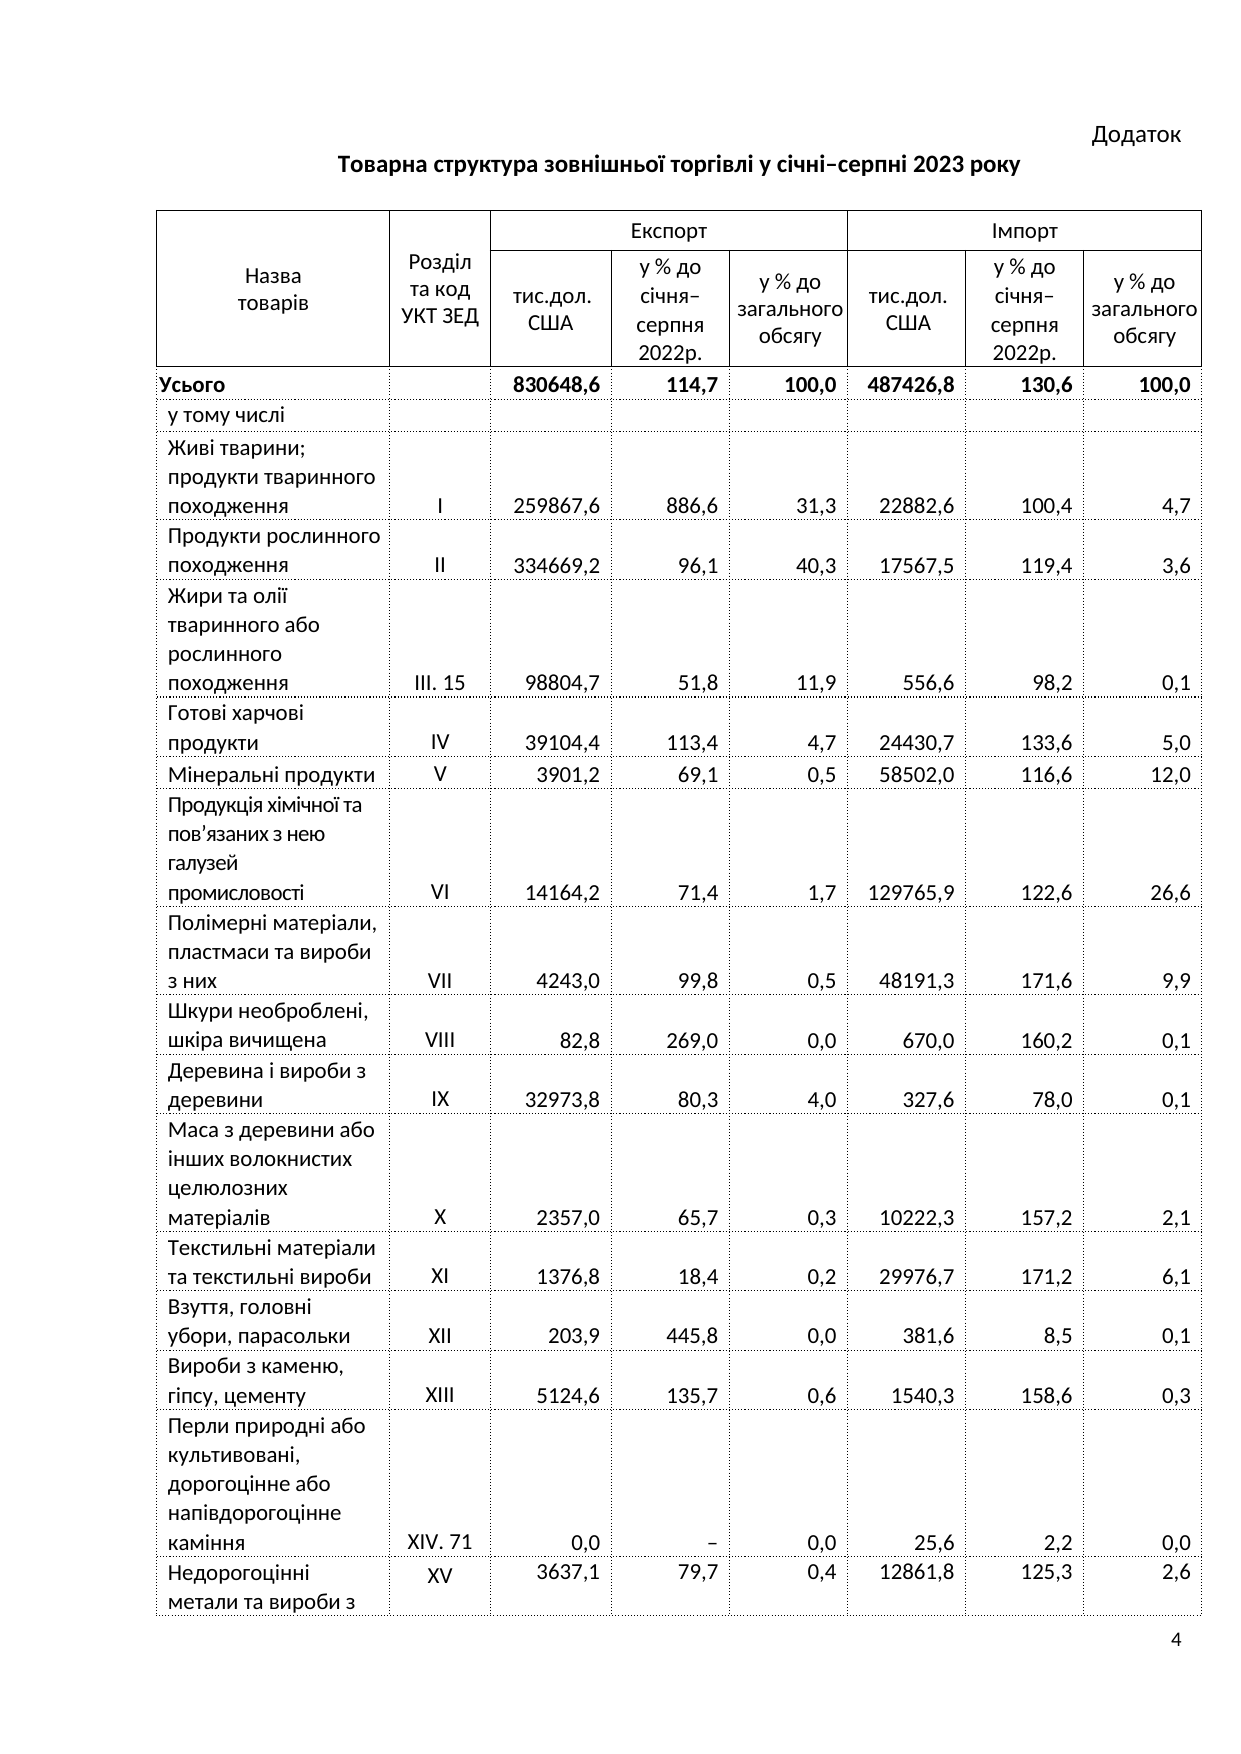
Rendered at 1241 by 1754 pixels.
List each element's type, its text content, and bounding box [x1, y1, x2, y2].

table_cell [1084, 399, 1202, 431]
table_cell 8,5 [966, 1290, 1084, 1349]
table_cell IV [390, 696, 490, 756]
table_cell Вироби з каменю, гіпсу, цементу [156, 1350, 390, 1409]
table_cell Живi тварини; продукти тваринного походження [156, 431, 390, 519]
table_cell VII [390, 906, 490, 994]
table_cell 3637,1 [490, 1556, 611, 1615]
table_cell 130,6 [966, 367, 1084, 398]
table_cell 5,0 [1084, 696, 1202, 756]
table_cell 2357,0 [490, 1113, 611, 1231]
table_cell 6,1 [1084, 1231, 1202, 1290]
table_cell 171,6 [966, 906, 1084, 994]
table_cell Готові харчові продукти [156, 696, 390, 756]
table_cell 2,6 [1084, 1556, 1202, 1615]
table_cell у % до загального обсягу [1084, 251, 1201, 366]
table_cell 58502,0 [848, 756, 966, 788]
table_cell 4,7 [1084, 431, 1202, 519]
table_cell 82,8 [490, 994, 611, 1054]
table_cell 4,0 [729, 1054, 847, 1113]
table_cell 96,1 [611, 519, 729, 579]
table_cell 0,0 [1084, 1409, 1202, 1556]
table_cell 157,2 [966, 1113, 1084, 1231]
table_cell 78,0 [966, 1054, 1084, 1113]
table_header Назва товарів [157, 211, 389, 366]
table_cell 259867,6 [490, 431, 611, 519]
table_cell 12861,8 [848, 1556, 966, 1615]
table_cell 29976,7 [848, 1231, 966, 1290]
table_cell III. 15 [390, 579, 490, 696]
table_cell 0,6 [729, 1350, 847, 1409]
table_cell 14164,2 [490, 788, 611, 906]
table_cell 9,9 [1084, 906, 1202, 994]
table_cell V [390, 756, 490, 788]
table_cell 2,2 [966, 1409, 1084, 1556]
table_cell 11,9 [729, 579, 847, 696]
table_cell 3,6 [1084, 519, 1202, 579]
table_cell 114,7 [611, 367, 729, 398]
table_cell 171,2 [966, 1231, 1084, 1290]
table_cell у % до січня–серпня 2022р. [612, 251, 729, 366]
table_cell 32973,8 [490, 1054, 611, 1113]
table_cell Полімерні матеріали, пластмаси та вироби з них [156, 906, 390, 994]
table_cell [390, 367, 490, 398]
table_cell 69,1 [611, 756, 729, 788]
table_cell 40,3 [729, 519, 847, 579]
table_cell 17567,5 [848, 519, 966, 579]
table_cell 0,1 [1084, 579, 1202, 696]
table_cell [156, 1556, 390, 1615]
table_cell 116,6 [966, 756, 1084, 788]
table_cell 65,7 [611, 1113, 729, 1231]
table_cell [611, 399, 729, 431]
table_cell у % до загального обсягу [730, 251, 847, 366]
table_cell XIII [390, 1350, 490, 1409]
table_cell 334669,2 [490, 519, 611, 579]
table_cell 327,6 [848, 1054, 966, 1113]
table_header Імпорт [848, 211, 1201, 250]
table_cell 1540,3 [848, 1350, 966, 1409]
table_cell 1,7 [729, 788, 847, 906]
table_cell 3901,2 [490, 756, 611, 788]
table_cell 269,0 [611, 994, 729, 1054]
table_cell 0,5 [729, 756, 847, 788]
table_cell [490, 399, 611, 431]
table_cell 830648,6 [490, 367, 611, 398]
table_cell тис.дол. США [491, 251, 611, 366]
table_cell 0,0 [490, 1409, 611, 1556]
table_cell 886,6 [611, 431, 729, 519]
table_cell Шкури необроблені, шкіра вичищена [156, 994, 390, 1054]
table_cell XIV. 71 [390, 1409, 490, 1556]
table_cell 100,4 [966, 431, 1084, 519]
table_cell 31,3 [729, 431, 847, 519]
table_cell 98804,7 [490, 579, 611, 696]
table_cell 381,6 [848, 1290, 966, 1349]
table_cell 4243,0 [490, 906, 611, 994]
table_cell 48191,3 [848, 906, 966, 994]
table_cell [390, 399, 490, 431]
table_cell Маса з деревини або інших волокнистих целюлозних матеріалів [156, 1113, 390, 1231]
table_cell 79,7 [611, 1556, 729, 1615]
table_cell 487426,8 [848, 367, 966, 398]
table_cell XII [390, 1290, 490, 1349]
table_cell 80,3 [611, 1054, 729, 1113]
title Товарна структура зовнішньої торгівлі у січні–серпні 2023 року [177, 149, 1181, 179]
table_cell [966, 399, 1084, 431]
table_cell 1376,8 [490, 1231, 611, 1290]
table_cell 0,3 [729, 1113, 847, 1231]
table_cell Взуття, головні убори, парасольки [156, 1290, 390, 1349]
title Додаток [177, 118, 1181, 149]
table_cell Мінеральні продукти [156, 756, 390, 788]
table_cell Усього [156, 367, 390, 398]
table_cell 0,0 [729, 994, 847, 1054]
table_cell 51,8 [611, 579, 729, 696]
table_cell 670,0 [848, 994, 966, 1054]
table_cell VI [390, 788, 490, 906]
table_cell 4,7 [729, 696, 847, 756]
table_cell 0,1 [1084, 1054, 1202, 1113]
table_cell 0,1 [1084, 1290, 1202, 1349]
table_cell VIII [390, 994, 490, 1054]
table_cell 0,5 [729, 906, 847, 994]
table_cell Текстильні матеріали та текстильні вироби [156, 1231, 390, 1290]
table_cell – [611, 1409, 729, 1556]
table_cell 2,1 [1084, 1113, 1202, 1231]
table_cell II [390, 519, 490, 579]
table_cell 113,4 [611, 696, 729, 756]
table_cell Жири та олії тваринного або рослинного походження [156, 579, 390, 696]
table_cell 24430,7 [848, 696, 966, 756]
table_cell 133,6 [966, 696, 1084, 756]
table_cell IX [390, 1054, 490, 1113]
table_cell 445,8 [611, 1290, 729, 1349]
table_cell 0,2 [729, 1231, 847, 1290]
table_cell 10222,3 [848, 1113, 966, 1231]
table_cell у тому числі [156, 399, 390, 431]
table_cell 0,0 [729, 1290, 847, 1349]
table_cell 25,6 [848, 1409, 966, 1556]
table_cell 5124,6 [490, 1350, 611, 1409]
table_cell [848, 399, 966, 431]
table_cell I [390, 431, 490, 519]
table_cell 99,8 [611, 906, 729, 994]
table_cell X [390, 1113, 490, 1231]
table_cell 203,9 [490, 1290, 611, 1349]
table_cell у % до січня–серпня 2022р. [966, 251, 1083, 366]
table_cell ХI [390, 1231, 490, 1290]
table_cell 98,2 [966, 579, 1084, 696]
table_cell 0,0 [729, 1409, 847, 1556]
table_cell 119,4 [966, 519, 1084, 579]
table_cell Деревина і вироби з деревини [156, 1054, 390, 1113]
table_cell 22882,6 [848, 431, 966, 519]
table_cell 26,6 [1084, 788, 1202, 906]
table_cell 160,2 [966, 994, 1084, 1054]
table_header Розділ та код УКТ ЗЕД [390, 211, 490, 366]
table_cell 0,4 [729, 1556, 847, 1615]
table_cell 100,0 [729, 367, 847, 398]
table_cell [729, 399, 847, 431]
table_cell Продукти рослинного походження [156, 519, 390, 579]
table_cell Продукція хімічної та пов’язаних з нею галузей промисловості [156, 788, 390, 906]
table_cell 39104,4 [490, 696, 611, 756]
table_cell 100,0 [1084, 367, 1202, 398]
table_cell 122,6 [966, 788, 1084, 906]
table_cell 135,7 [611, 1350, 729, 1409]
table_cell 18,4 [611, 1231, 729, 1290]
table_cell 129765,9 [848, 788, 966, 906]
table_cell 0,1 [1084, 994, 1202, 1054]
table_cell тис.дол. США [848, 251, 965, 366]
table_header Експорт [491, 211, 847, 250]
table_cell XV [390, 1556, 490, 1615]
table_cell 71,4 [611, 788, 729, 906]
table_cell Перли природні або культивовані, дорогоцінне або напівдорогоцінне каміння [156, 1409, 390, 1556]
table_cell 0,3 [1084, 1350, 1202, 1409]
table_cell 158,6 [966, 1350, 1084, 1409]
table_cell 556,6 [848, 579, 966, 696]
table_cell 125,3 [966, 1556, 1084, 1615]
table_cell 12,0 [1084, 756, 1202, 788]
